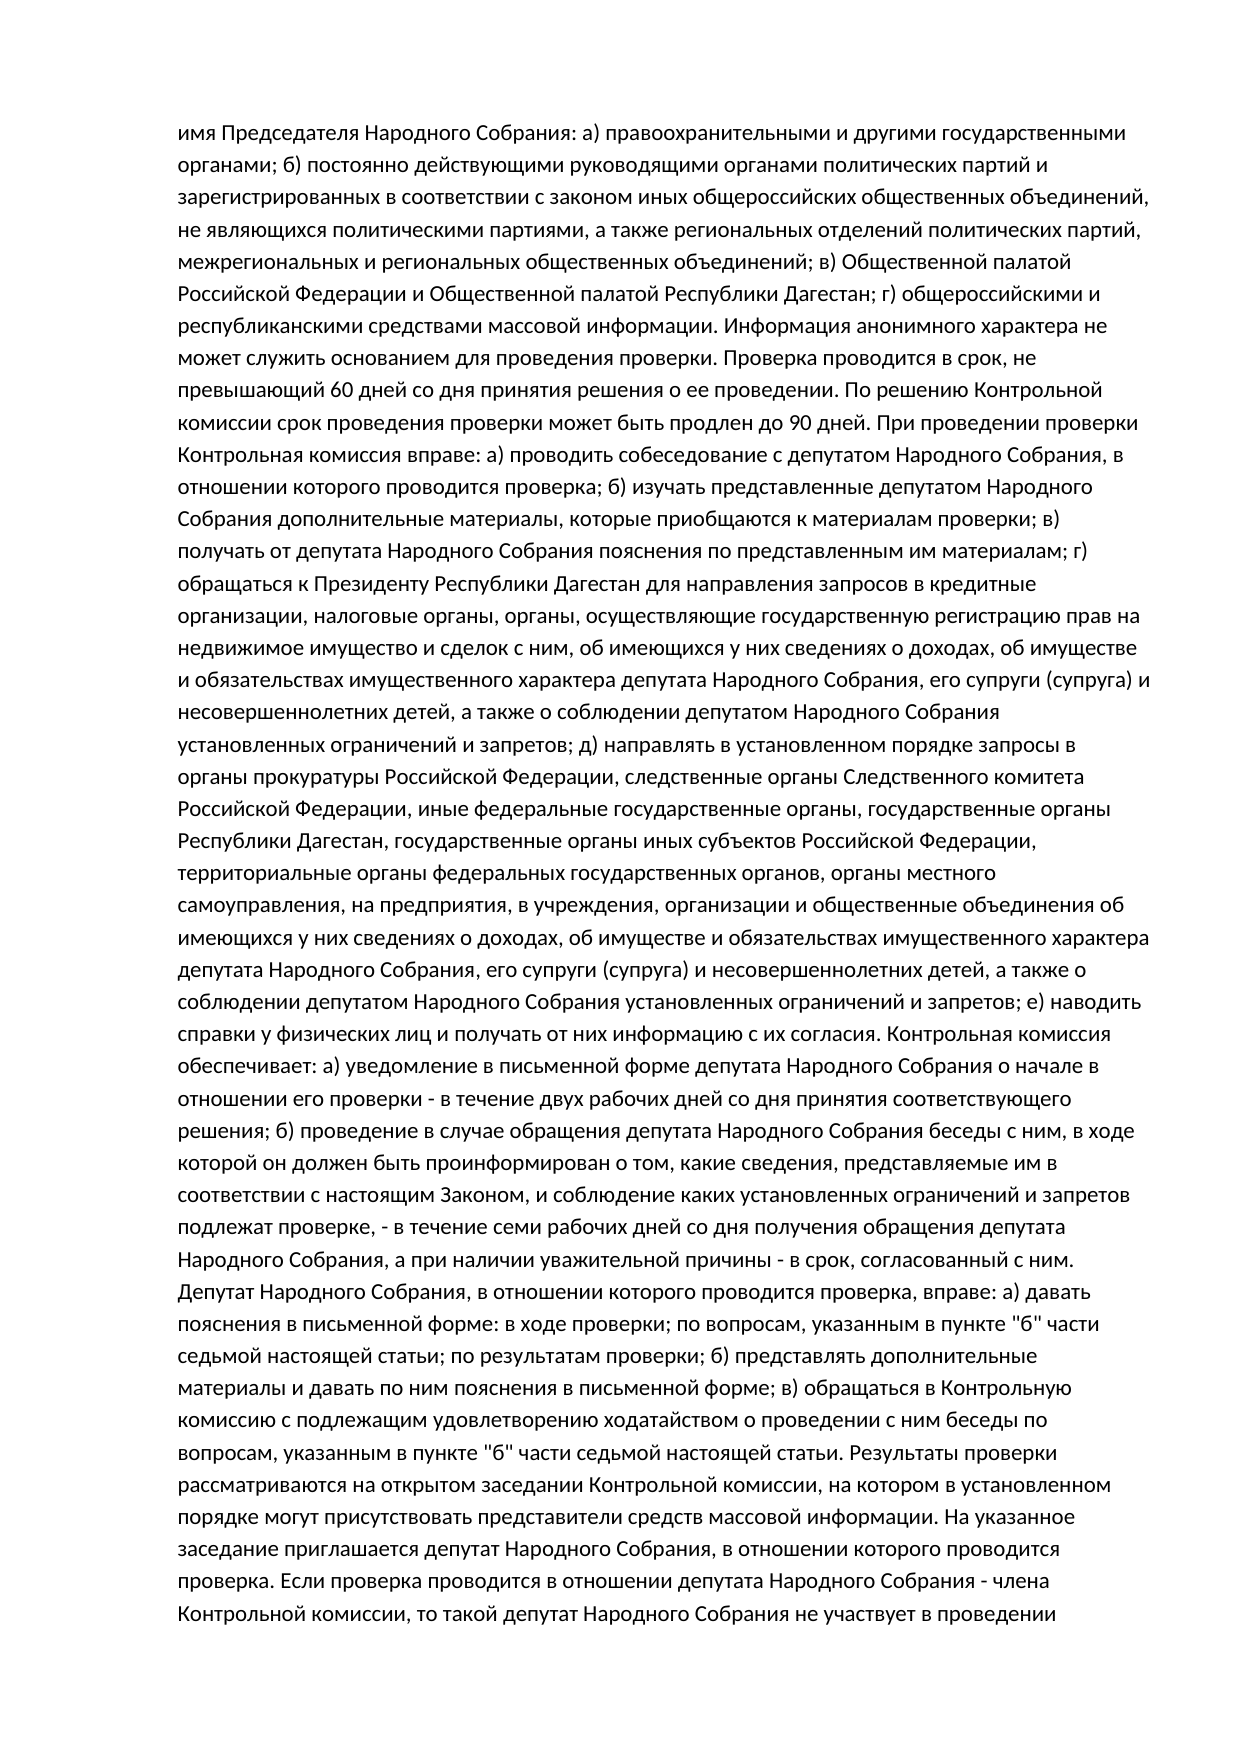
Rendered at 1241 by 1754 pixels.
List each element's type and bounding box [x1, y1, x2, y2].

text [177, 118, 1152, 1627]
